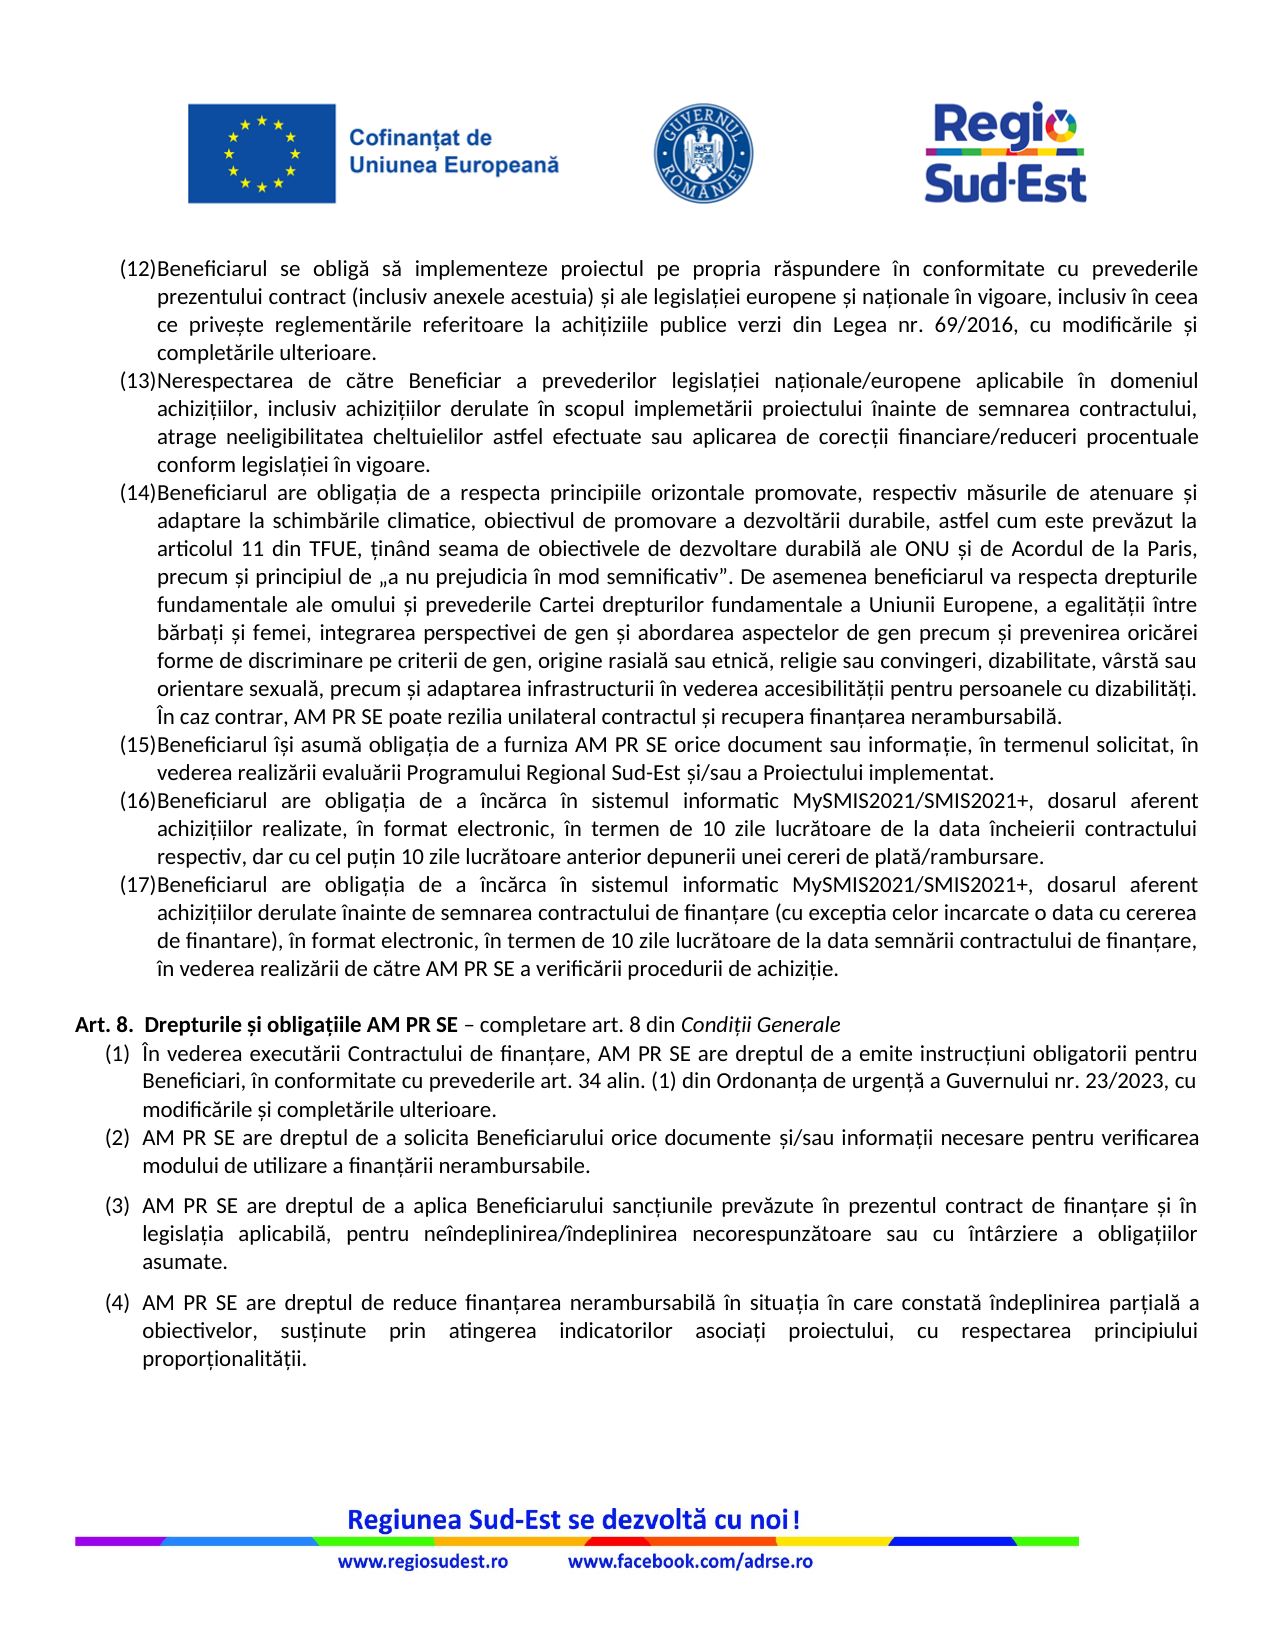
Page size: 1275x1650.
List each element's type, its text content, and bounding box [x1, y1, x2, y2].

picture [75, 1508, 1079, 1577]
list În vederea executării Contractului de finanțare, AM PR SE are dreptul de a emite instrucțiuni obligatorii pentru Beneficiari, în conformitate cu prevederile art. 34 alin. (1) din Ordonanța de urgență a Guvernului nr. 23/2023, cu modificările și completările ulterioare. [104, 1039, 1200, 1123]
list Beneficiarul se obligă să implementeze proiectul pe propria răspundere în conformitate cu prevederile prezentului contract (inclusiv anexele acestuia) şi ale legislației europene şi naționale în vigoare, inclusiv în ceea ce privește reglementările referitoare la achițiziile publice verzi din Legea nr. 69/2016, cu modificările și completările ulterioare. [119, 254, 1200, 366]
list AM PR SE are dreptul de reduce finanțarea nerambursabilă în situaţia în care constată îndeplinirea parţială a obiectivelor, susținute prin atingerea indicatorilor asociați proiectului, cu respectarea principiului proporționalității. [104, 1288, 1200, 1372]
list AM PR SE are dreptul de a solicita Beneficiarului orice documente şi/sau informaţii necesare pentru verificarea modului de utilizare a finanţării nerambursabile. [104, 1123, 1200, 1179]
picture [155, 73, 1120, 226]
list AM PR SE are dreptul de a aplica Beneficiarului sancțiunile prevăzute în prezentul contract de finanțare și în legislația aplicabilă, pentru neîndeplinirea/îndeplinirea necorespunzătoare sau cu întârziere a obligațiilor asumate. [104, 1191, 1200, 1275]
list Nerespectarea de către Beneficiar a prevederilor legislaţiei naţionale/europene aplicabile în domeniul achiziţiilor, inclusiv achizițiilor derulate în scopul implemetării proiectului înainte de semnarea contractului, atrage neeligibilitatea cheltuielilor astfel efectuate sau aplicarea de corecţii financiare/reduceri procentuale conform legislaţiei în vigoare. [119, 366, 1200, 478]
list Beneficiarul are obligaţia de a încărca în sistemul informatic MySMIS2021/SMIS2021+, dosarul aferent achiziţiilor realizate, în format electronic, în termen de 10 zile lucrătoare de la data încheierii contractului respectiv, dar cu cel puțin 10 zile lucrătoare anterior depunerii unei cereri de plată/rambursare. [119, 786, 1200, 871]
text Art. 8. Drepturile şi obligaţiile AM PR SE – completare art. 8 din Condiții Generale [75, 1011, 1200, 1039]
list Beneficiarul are obligația de a respecta principiile orizontale promovate, respectiv măsurile de atenuare și adaptare la schimbările climatice, obiectivul de promovare a dezvoltării durabile, astfel cum este prevăzut la articolul 11 din TFUE, ținând seama de obiectivele de dezvoltare durabilă ale ONU și de Acordul de la Paris, precum și principiul de „a nu prejudicia în mod semnificativ”. De asemenea beneficiarul va respecta drepturile fundamentale ale omului și prevederile Cartei drepturilor fundamentale a Uniunii Europene, a egalității între bărbați și femei, integrarea perspectivei de gen și abordarea aspectelor de gen precum și prevenirea oricărei forme de discriminare pe criterii de gen, origine rasială sau etnică, religie sau convingeri, dizabilitate, vârstă sau orientare sexuală, precum și adaptarea infrastructurii în vederea accesibilității pentru persoanele cu dizabilități. În caz contrar, AM PR SE poate rezilia unilateral contractul și recupera finanțarea nerambursabilă. [119, 478, 1200, 730]
list Beneficiarul îşi asumă obligaţia de a furniza AM PR SE orice document sau informaţie, în termenul solicitat, în vederea realizării evaluării Programului Regional Sud-Est şi/sau a Proiectului implementat. [119, 730, 1200, 786]
list Beneficiarul are obligația de a încărca în sistemul informatic MySMIS2021/SMIS2021+, dosarul aferent achizițiilor derulate înainte de semnarea contractului de finanțare (cu exceptia celor incarcate o data cu cererea de finantare), în format electronic, în termen de 10 zile lucrătoare de la data semnării contractului de finanțare, în vederea realizării de către AM PR SE a verificării procedurii de achiziție. [119, 871, 1200, 983]
